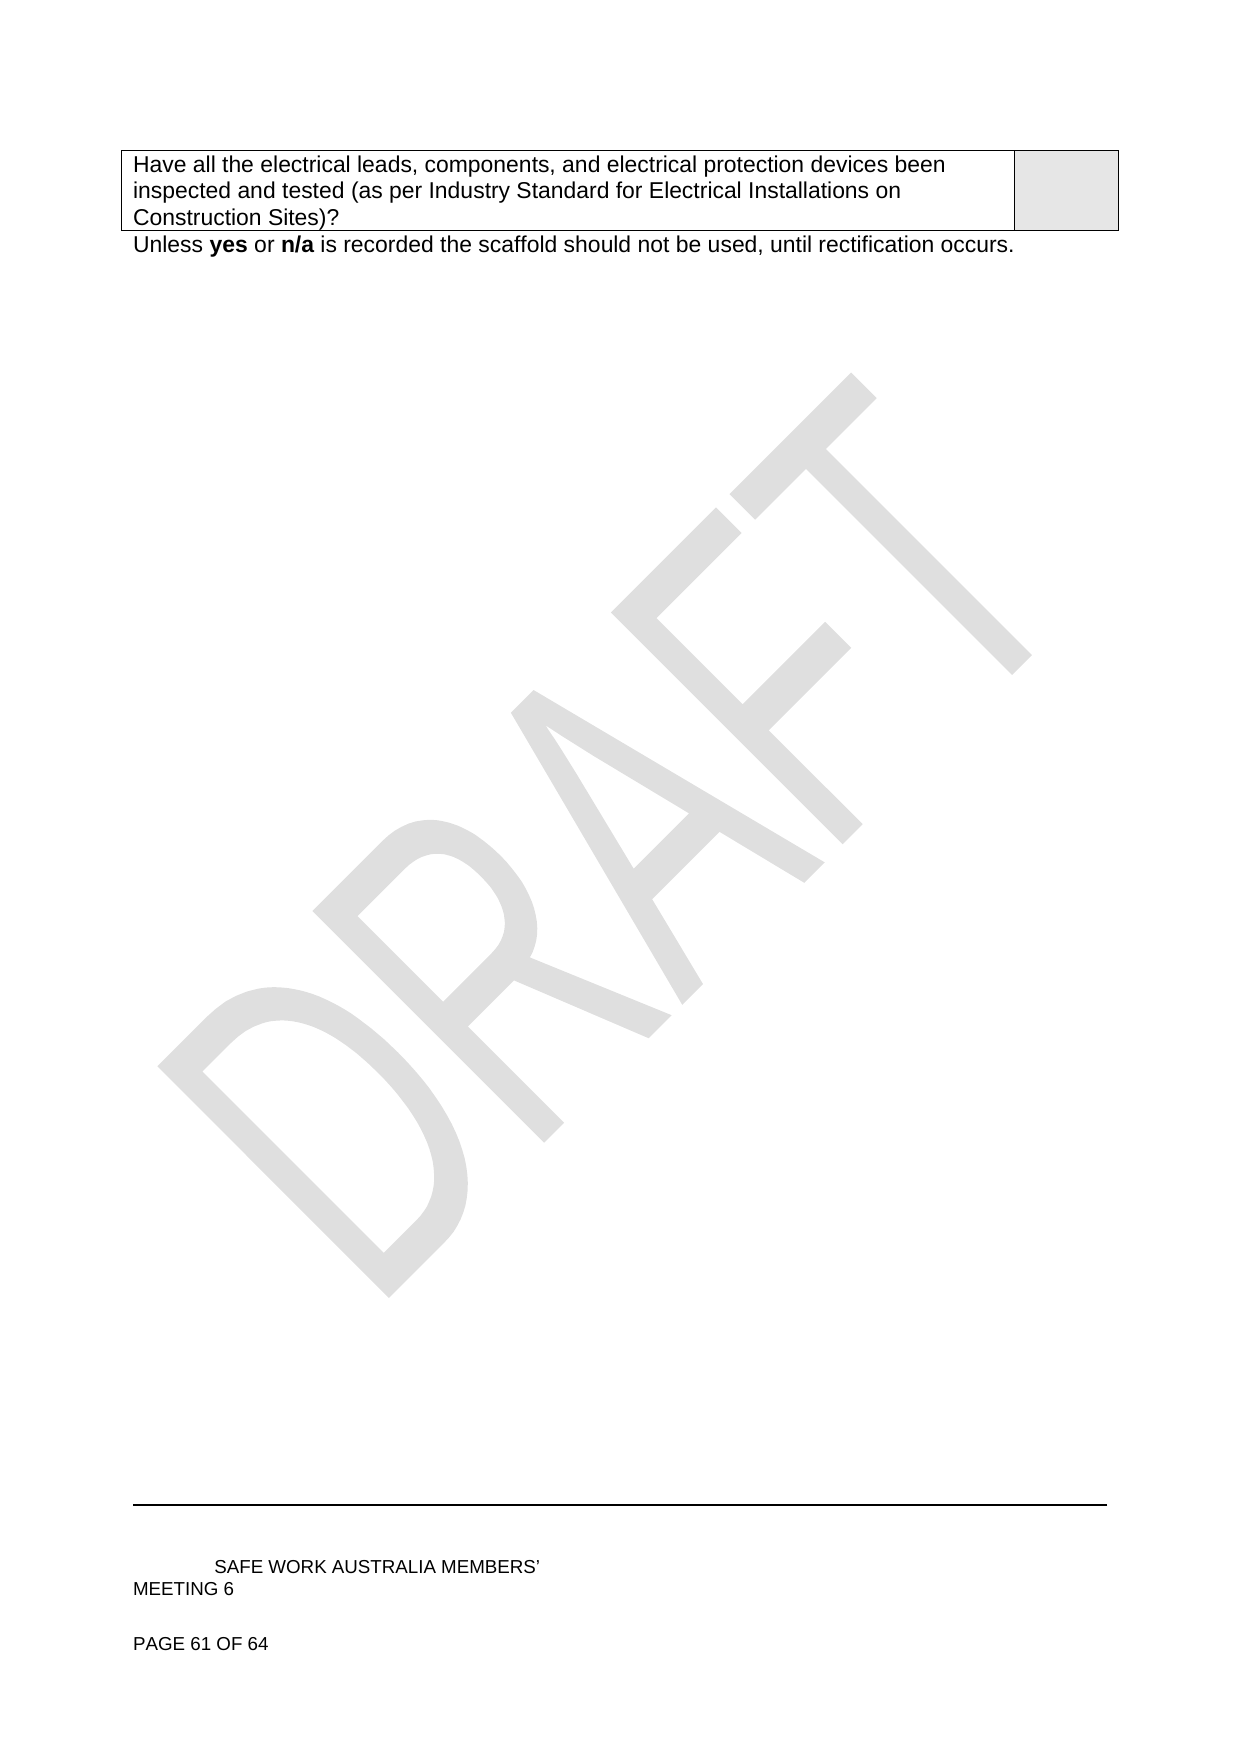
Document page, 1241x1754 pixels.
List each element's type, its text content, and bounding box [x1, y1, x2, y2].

table_cell Have all the electrical leads, components, and electrical protection devices been inspected and tested (as per Industry Standard for Electrical Installations on Construction Sites)? [122, 151, 1014, 230]
table_cell [1015, 151, 1118, 230]
text Unless yes or n/a is recorded the scaffold should not be used, until rectification occurs. [133, 231, 1107, 257]
